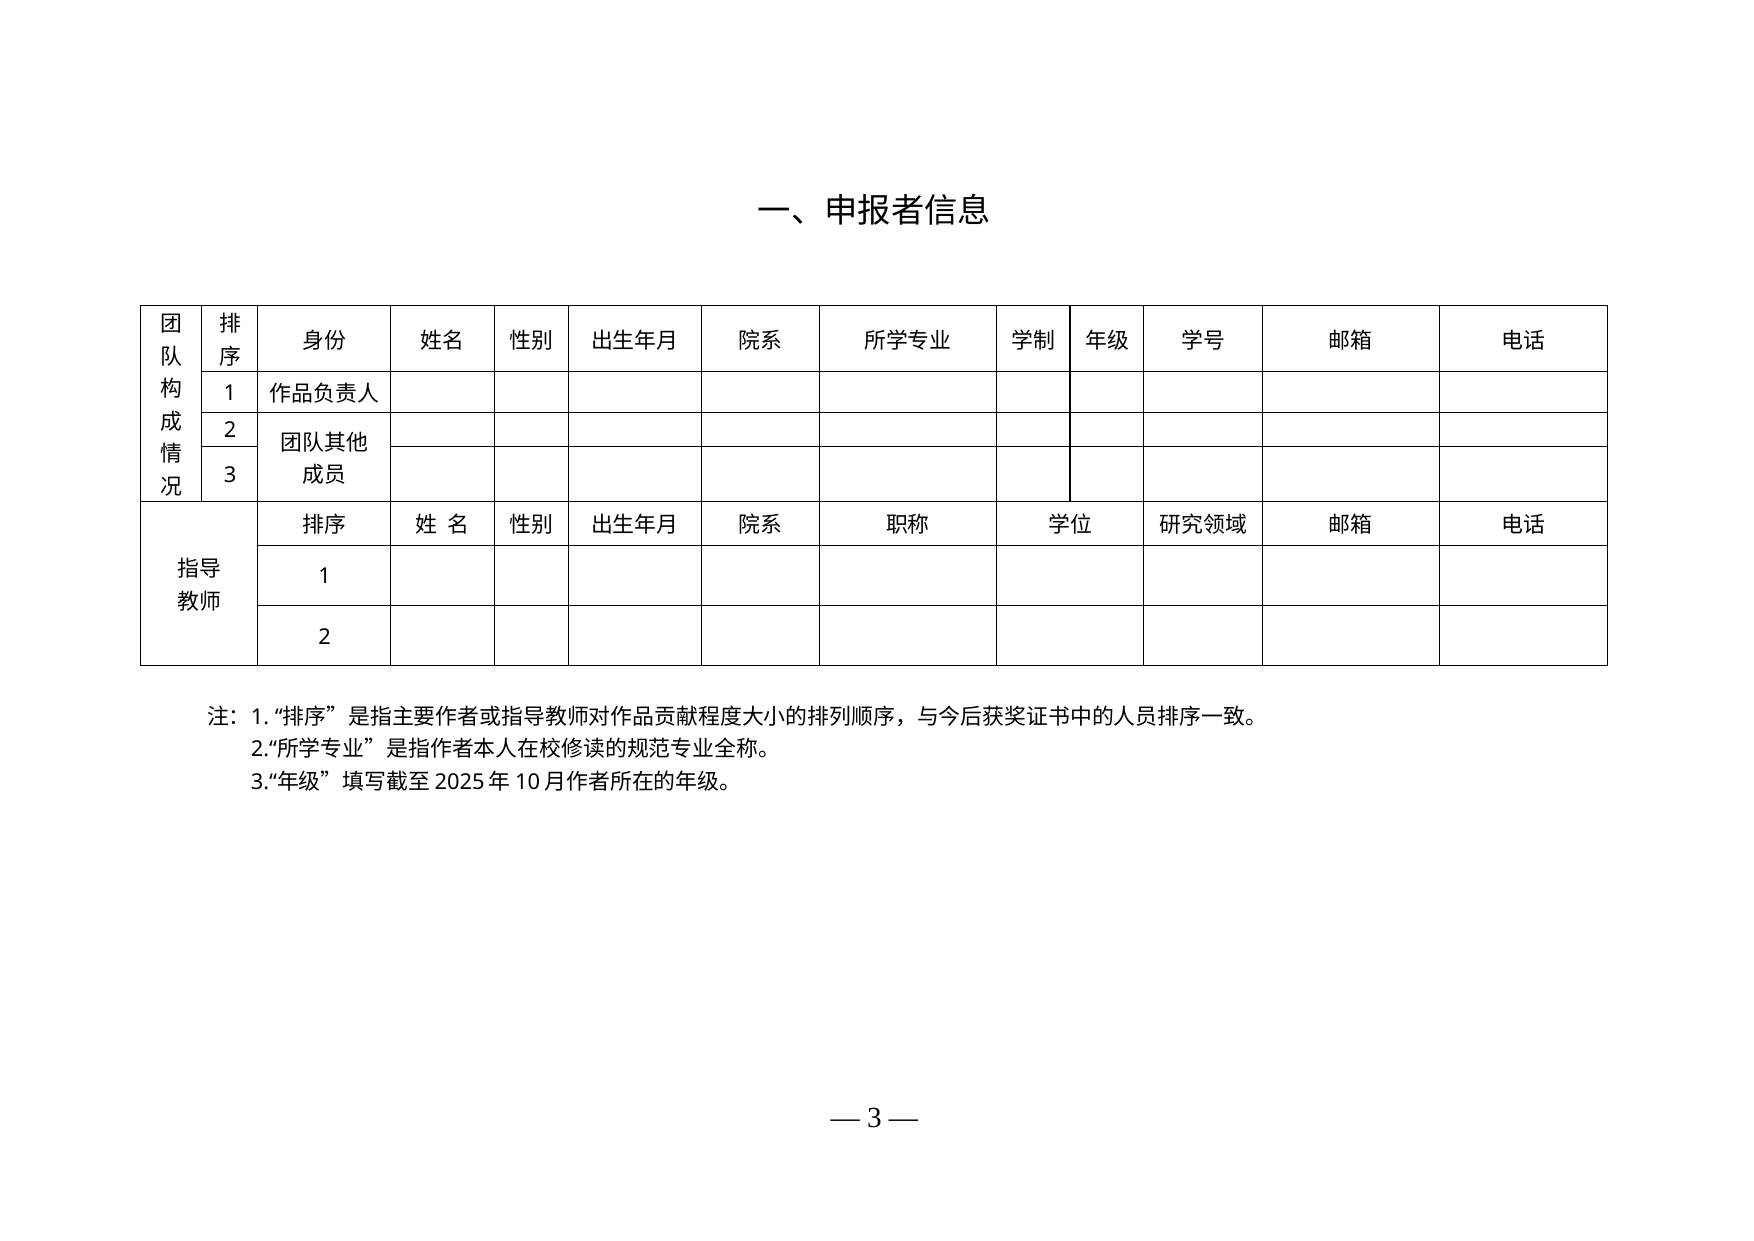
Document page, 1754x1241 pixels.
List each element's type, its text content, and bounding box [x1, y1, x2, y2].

table_cell [702, 372, 819, 412]
table_cell 排序 [258, 502, 390, 544]
table_header 学制 [997, 306, 1069, 371]
table_cell [1263, 413, 1439, 446]
table_cell 1 [258, 546, 390, 605]
table_cell [495, 546, 568, 605]
table_header 出生年月 [569, 306, 701, 371]
table_cell [391, 413, 494, 446]
table_cell 作品负责人 [258, 372, 390, 412]
table_cell [702, 606, 819, 665]
table_cell [1440, 606, 1607, 665]
table_cell [1263, 447, 1439, 501]
table_cell [569, 546, 701, 605]
table_cell [391, 546, 494, 605]
table_cell [391, 606, 494, 665]
table_header 学号 [1144, 306, 1262, 371]
text 2.“所学专业”是指作者本人在校修读的规范专业全称。 [207, 731, 1541, 764]
table_cell 邮箱 [1263, 502, 1439, 544]
text 注：1. “排序”是指主要作者或指导教师对作品贡献程度大小的排列顺序，与今后获奖证书中的人员排序一致。 [207, 699, 1541, 731]
table_header 邮箱 [1263, 306, 1439, 371]
table_header 院系 [702, 306, 819, 371]
table_cell [702, 546, 819, 605]
table_cell [820, 413, 996, 446]
table_cell [569, 372, 701, 412]
table_cell [997, 372, 1069, 412]
table_cell 3 [202, 447, 257, 501]
table_cell 1 [202, 372, 257, 412]
table_cell [569, 606, 701, 665]
table_cell [1071, 413, 1143, 446]
table_cell 团队其他 成员 [258, 413, 390, 501]
table_cell [1144, 546, 1262, 605]
table_header 排序 [202, 306, 257, 371]
table_cell [820, 447, 996, 501]
table_cell [495, 447, 568, 501]
table_cell [569, 447, 701, 501]
table_cell [1144, 413, 1262, 446]
table_cell [1263, 546, 1439, 605]
table_cell [997, 606, 1143, 665]
table_cell [1071, 372, 1143, 412]
table_cell [391, 372, 494, 412]
table_header 姓名 [391, 306, 494, 371]
table_cell [1263, 372, 1439, 412]
table_cell [997, 447, 1069, 501]
table_cell 2 [258, 606, 390, 665]
table_cell [569, 413, 701, 446]
table_header 团队构成情况 [141, 306, 201, 501]
table_cell [1440, 447, 1607, 501]
table_cell 职称 [820, 502, 996, 544]
text 一、申报者信息 [207, 175, 1541, 240]
table_cell 指导 教师 [141, 502, 257, 665]
table_header 所学专业 [820, 306, 996, 371]
table_cell [820, 606, 996, 665]
table_cell [1440, 413, 1607, 446]
table_cell [1440, 546, 1607, 605]
table_cell 研究领域 [1144, 502, 1262, 544]
table_cell [391, 447, 494, 501]
table_cell [1144, 447, 1262, 501]
table_cell 学位 [997, 502, 1143, 544]
table_cell 姓 名 [391, 502, 494, 544]
table_header 电话 [1440, 306, 1607, 371]
table_cell [1263, 606, 1439, 665]
table_header 身份 [258, 306, 390, 371]
table_cell [997, 413, 1069, 446]
text 3.“年级”填写截至2025年10月作者所在的年级。 [207, 764, 1541, 796]
table_cell [702, 447, 819, 501]
table_cell [495, 372, 568, 412]
table_cell [997, 546, 1143, 605]
table_cell 2 [202, 413, 257, 446]
table_cell [820, 372, 996, 412]
table_cell [1071, 447, 1143, 501]
table_cell [1144, 372, 1262, 412]
table_cell [495, 413, 568, 446]
table_cell 出生年月 [569, 502, 701, 544]
table_cell [702, 413, 819, 446]
table_header 性别 [495, 306, 568, 371]
table_cell 院系 [702, 502, 819, 544]
table_header 年级 [1071, 306, 1143, 371]
table_cell 电话 [1440, 502, 1607, 544]
table_cell [1144, 606, 1262, 665]
table_cell [1440, 372, 1607, 412]
table_cell [820, 546, 996, 605]
table_cell 性别 [495, 502, 568, 544]
table_cell [495, 606, 568, 665]
